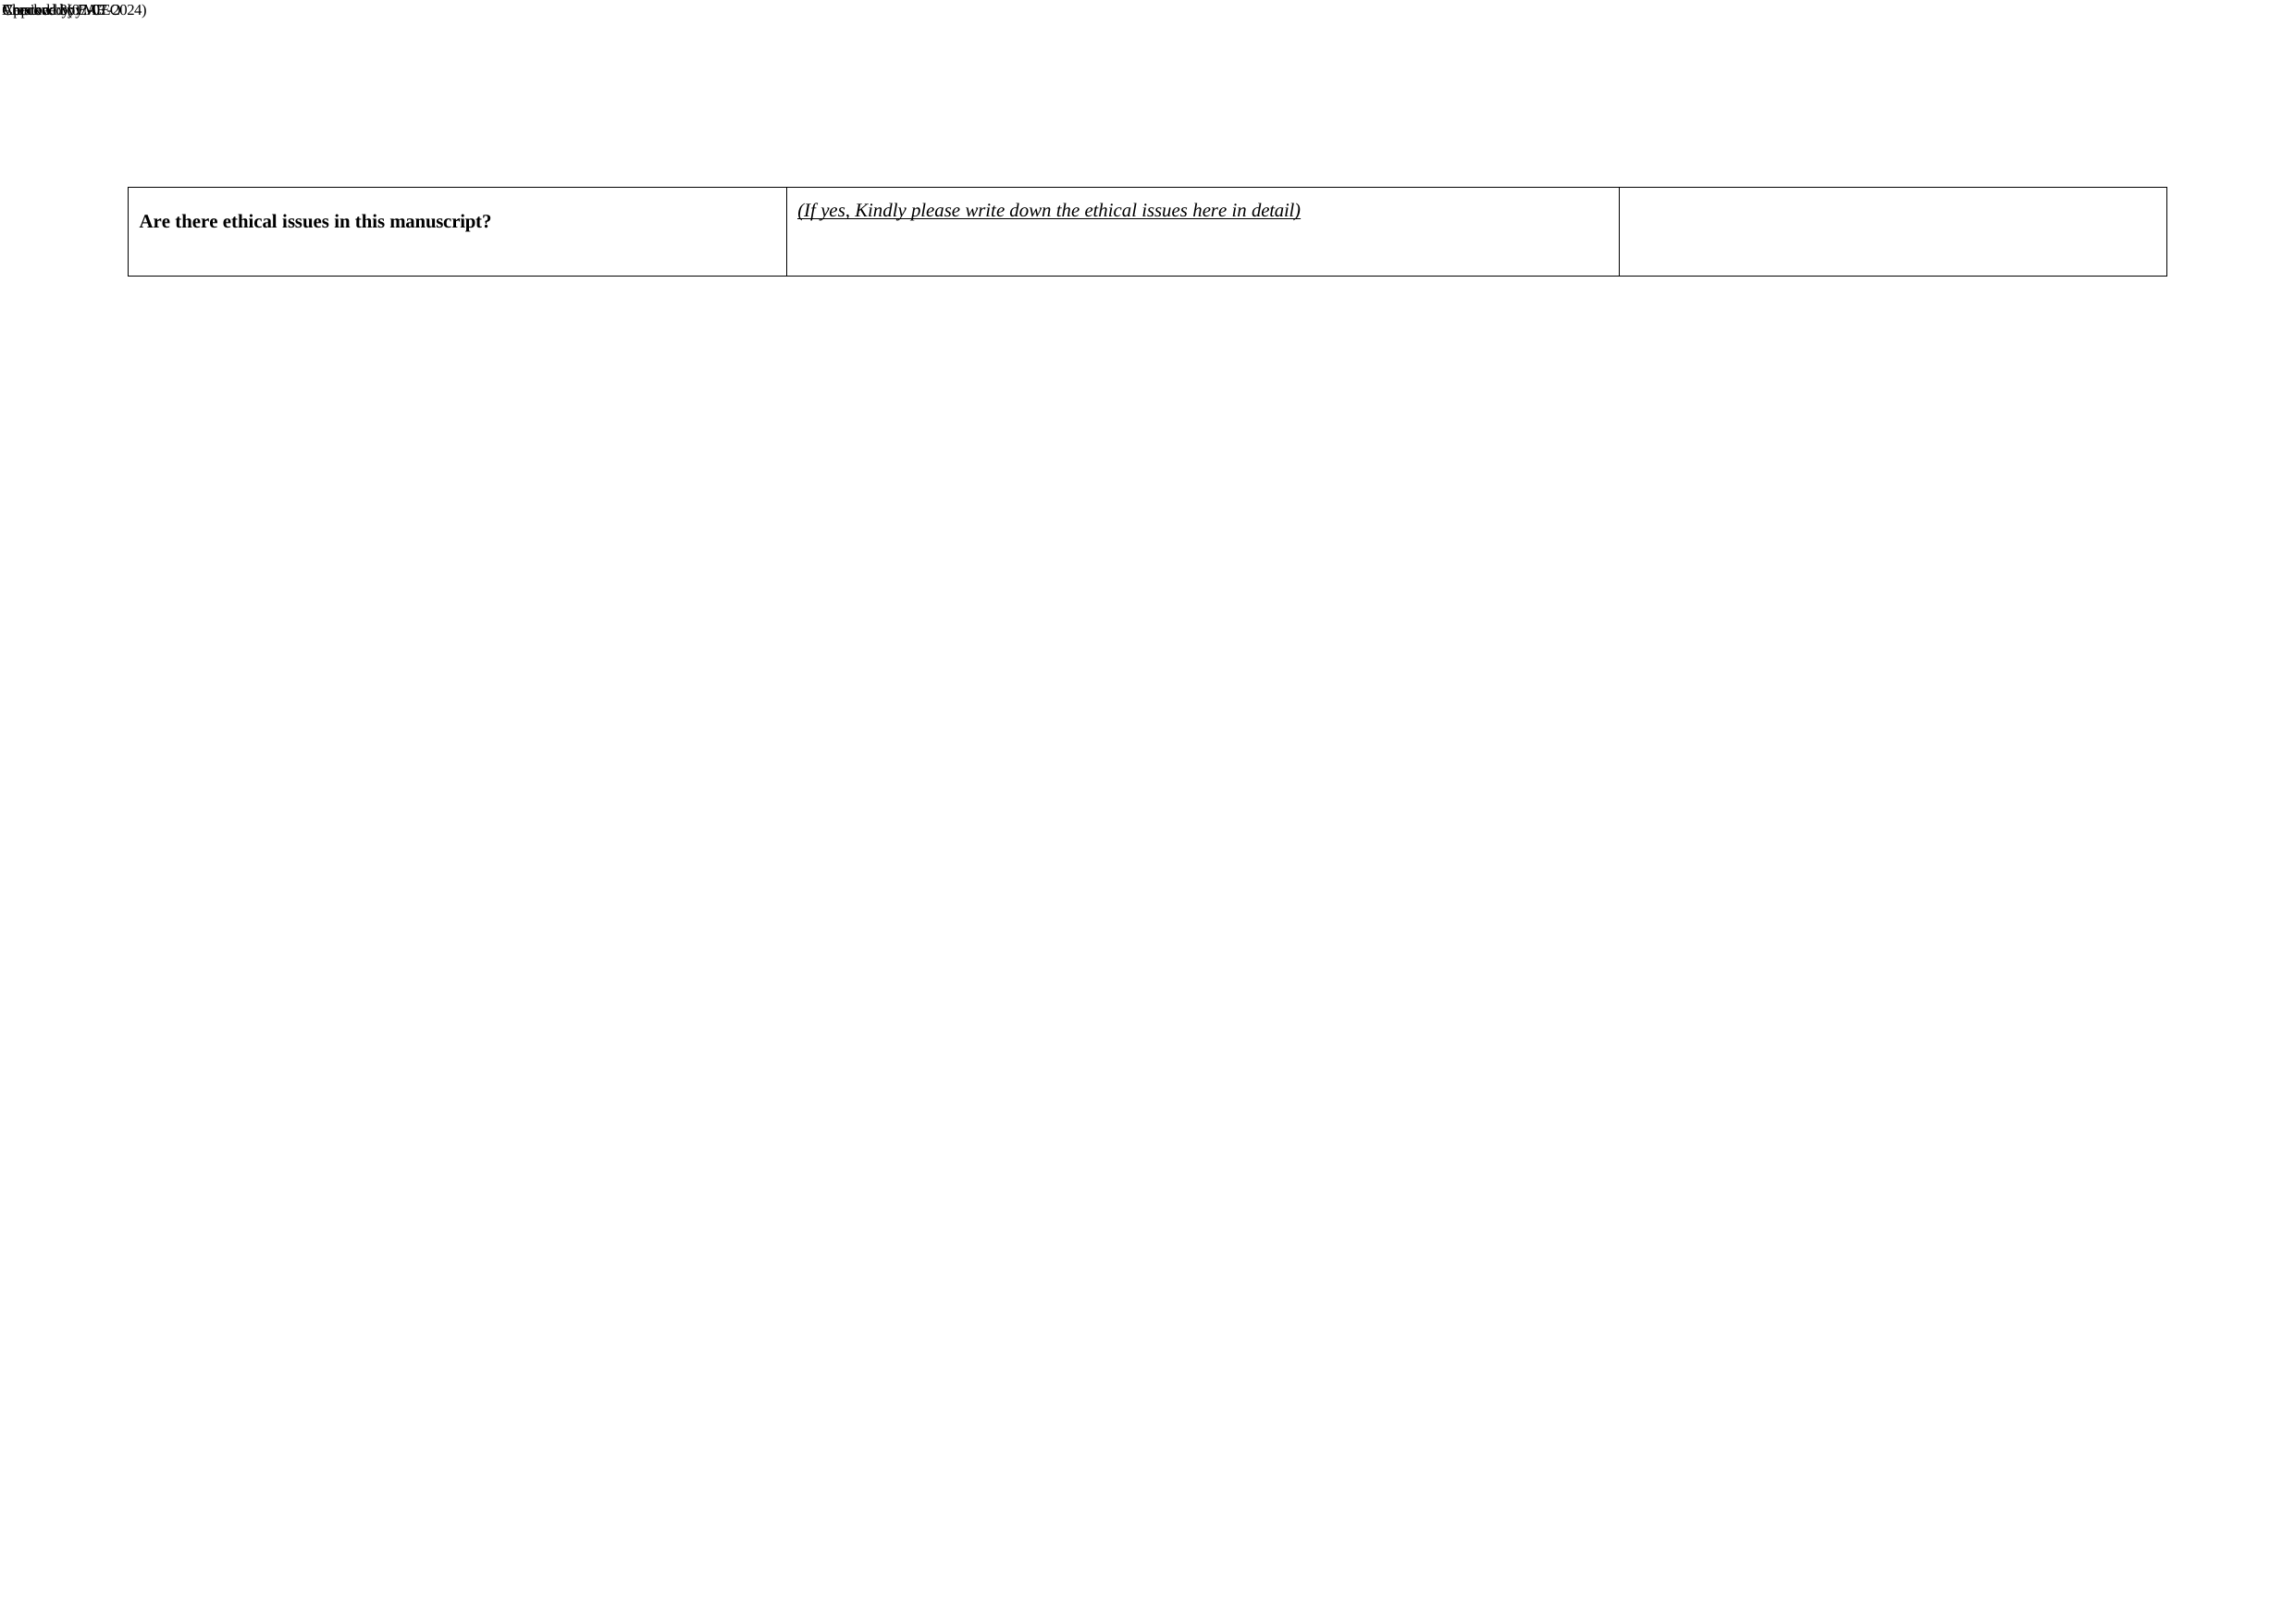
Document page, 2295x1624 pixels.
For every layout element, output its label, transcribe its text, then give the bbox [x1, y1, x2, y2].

table_header [1620, 188, 2166, 276]
table_header Are there ethical issues in this manuscript? [129, 188, 786, 276]
table_header (If yes, Kindly please write down the ethical issues here in detail) [787, 188, 1619, 276]
